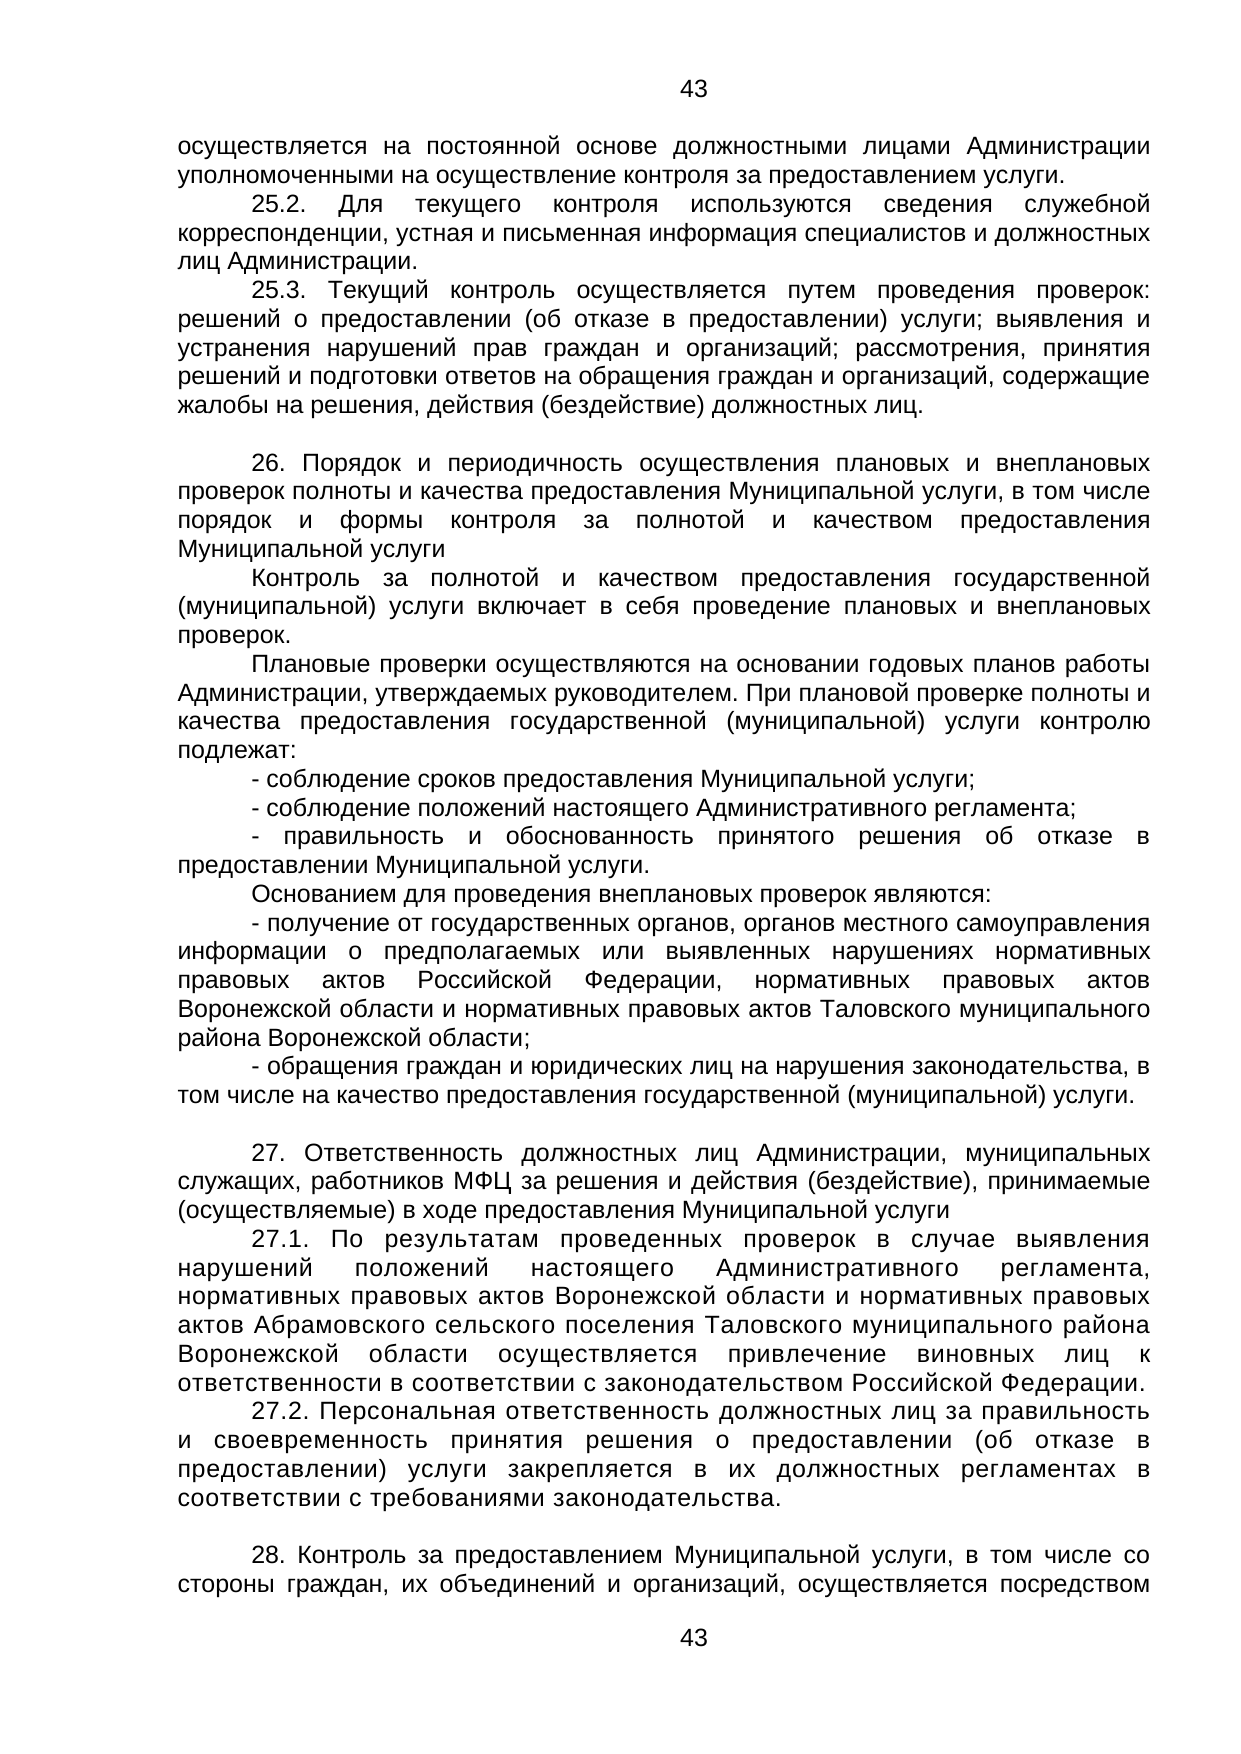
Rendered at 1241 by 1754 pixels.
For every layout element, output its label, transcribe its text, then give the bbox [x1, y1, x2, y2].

text Плановые проверки осуществляются на основании годовых планов работы Администрации, утверждаемых руководителем. При плановой проверке полноты и качества предоставления государственной (муниципальной) услуги контролю подлежат: [177, 649, 1152, 764]
text 26. Порядок и периодичность осуществления плановых и внеплановых проверок полноты и качества предоставления Муниципальной услуги, в том числе порядок и формы контроля за полнотой и качеством предоставления Муниципальной услуги [177, 448, 1152, 563]
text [177, 1540, 1152, 1598]
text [177, 131, 1152, 189]
text 27.1. По результатам проведенных проверок в случае выявления нарушений положений настоящего Административного регламента, нормативных правовых актов Воронежской области и нормативных правовых актов Абрамовского сельского поселения Таловского муниципального района Воронежской области осуществляется привлечение виновных лиц к ответственности в соответствии с законодательством Российской Федерации. [177, 1224, 1152, 1396]
text - соблюдение сроков предоставления Муниципальной услуги; [177, 764, 1152, 793]
text - соблюдение положений настоящего Административного регламента; [177, 793, 1152, 821]
text - получение от государственных органов, органов местного самоуправления информации о предполагаемых или выявленных нарушениях нормативных правовых актов Российской Федерации, нормативных правовых актов Воронежской области и нормативных правовых актов Таловского муниципального района Воронежской области; [177, 908, 1152, 1051]
text - правильность и обоснованность принятого решения об отказе в предоставлении Муниципальной услуги. [177, 821, 1152, 879]
text Контроль за полнотой и качеством предоставления государственной (муниципальной) услуги включает в себя проведение плановых и внеплановых проверок. [177, 563, 1152, 649]
text 27.2. Персональная ответственность должностных лиц за правильность и своевременность принятия решения о предоставлении (об отказе в предоставлении) услуги закрепляется в их должностных регламентах в соответствии с требованиями законодательства. [177, 1396, 1152, 1511]
text 27. Ответственность должностных лиц Администрации, муниципальных служащих, работников МФЦ за решения и действия (бездействие), принимаемые (осуществляемые) в ходе предоставления Муниципальной услуги [177, 1138, 1152, 1224]
text - обращения граждан и юридических лиц на нарушения законодательства, в том числе на качество предоставления государственной (муниципальной) услуги. [177, 1051, 1152, 1109]
text Основанием для проведения внеплановых проверок являются: [177, 879, 1152, 908]
text 25.3. Текущий контроль осуществляется путем проведения проверок: решений о предоставлении (об отказе в предоставлении) услуги; выявления и устранения нарушений прав граждан и организаций; рассмотрения, принятия решений и подготовки ответов на обращения граждан и организаций, содержащие жалобы на решения, действия (бездействие) должностных лиц. [177, 275, 1152, 419]
text 25.2. Для текущего контроля используются сведения служебной корреспонденции, устная и письменная информация специалистов и должностных лиц Администрации. [177, 189, 1152, 275]
